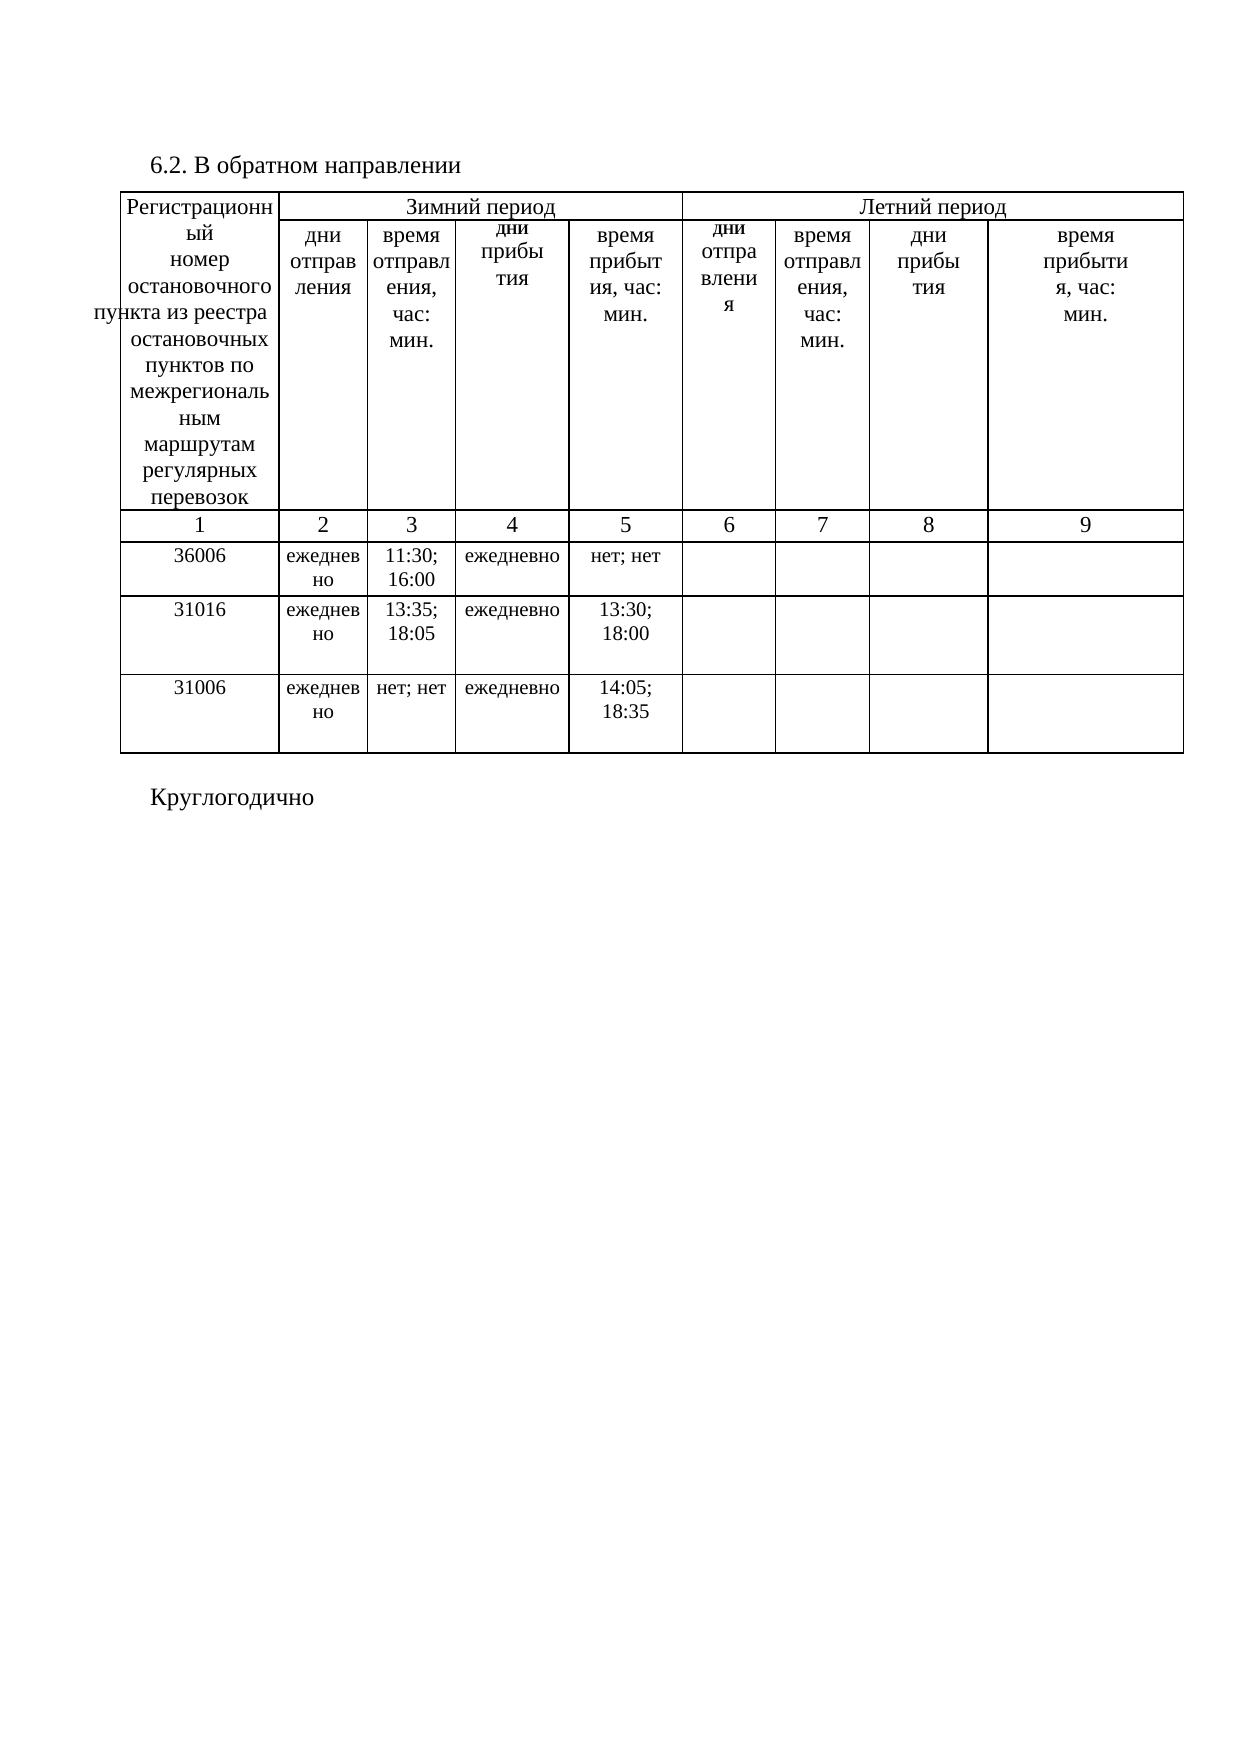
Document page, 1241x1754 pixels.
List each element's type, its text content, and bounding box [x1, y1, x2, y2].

table_cell [870, 543, 987, 595]
table_cell 1 [121, 511, 278, 541]
table_header Регистрационный номер остановочного пункта из реестра остановочных пунктов по межрегиональным маршрутам регулярных перевозок [121, 193, 278, 509]
table_cell время отправл ения, час: мин. [776, 221, 869, 509]
table_cell [683, 597, 775, 674]
table_cell 13:30; 18:00 [570, 597, 682, 674]
table_cell [776, 543, 869, 595]
table_cell дни отправ ления [280, 221, 367, 509]
table_header Зимний период [280, 193, 682, 219]
table_cell ежедневно [456, 597, 568, 674]
table_cell ДНИ прибы тия [456, 221, 568, 509]
table_cell 4 [456, 511, 568, 541]
table_cell [989, 597, 1183, 674]
table_cell 13:35; 18:05 [368, 597, 455, 674]
table_cell [989, 543, 1183, 595]
table_cell [776, 597, 869, 674]
table_cell 5 [570, 511, 682, 541]
table_cell [683, 543, 775, 595]
table_header Летний период [683, 193, 1183, 219]
table_cell 11:30; 16:00 [368, 543, 455, 595]
table_cell время прибыти я, час: мин. [989, 221, 1183, 509]
table_cell ДНИ отпра влени я [683, 221, 775, 509]
table_cell [776, 675, 869, 752]
table_cell ежедневно [456, 675, 568, 752]
table_cell время отправл ения, час: мин. [368, 221, 455, 509]
table_cell нет; нет [570, 543, 682, 595]
table_cell [683, 675, 775, 752]
table_cell [870, 597, 987, 674]
table_cell 6 [683, 511, 775, 541]
table_cell ежедневно [280, 543, 367, 595]
table_cell нет; нет [368, 675, 455, 752]
table_cell время прибыт ия, час: мин. [570, 221, 682, 509]
table_cell 31006 [121, 675, 278, 752]
table_cell ежедневно [456, 543, 568, 595]
table_cell 31016 [121, 597, 278, 674]
table_cell 9 [989, 511, 1183, 541]
table_cell 7 [776, 511, 869, 541]
table_cell [870, 675, 987, 752]
table_cell дни прибы тия [870, 221, 987, 509]
table_cell 8 [870, 511, 987, 541]
table_cell [989, 675, 1183, 752]
table_cell 36006 [121, 543, 278, 595]
text Круглогодично [150, 782, 1090, 811]
text 6.2. В обратном направлении [150, 150, 1090, 179]
table_cell 14:05; 18:35 [570, 675, 682, 752]
table_cell 3 [368, 511, 455, 541]
table_cell 2 [280, 511, 367, 541]
table_cell ежедневно [280, 675, 367, 752]
table_cell ежедневно [280, 597, 367, 674]
